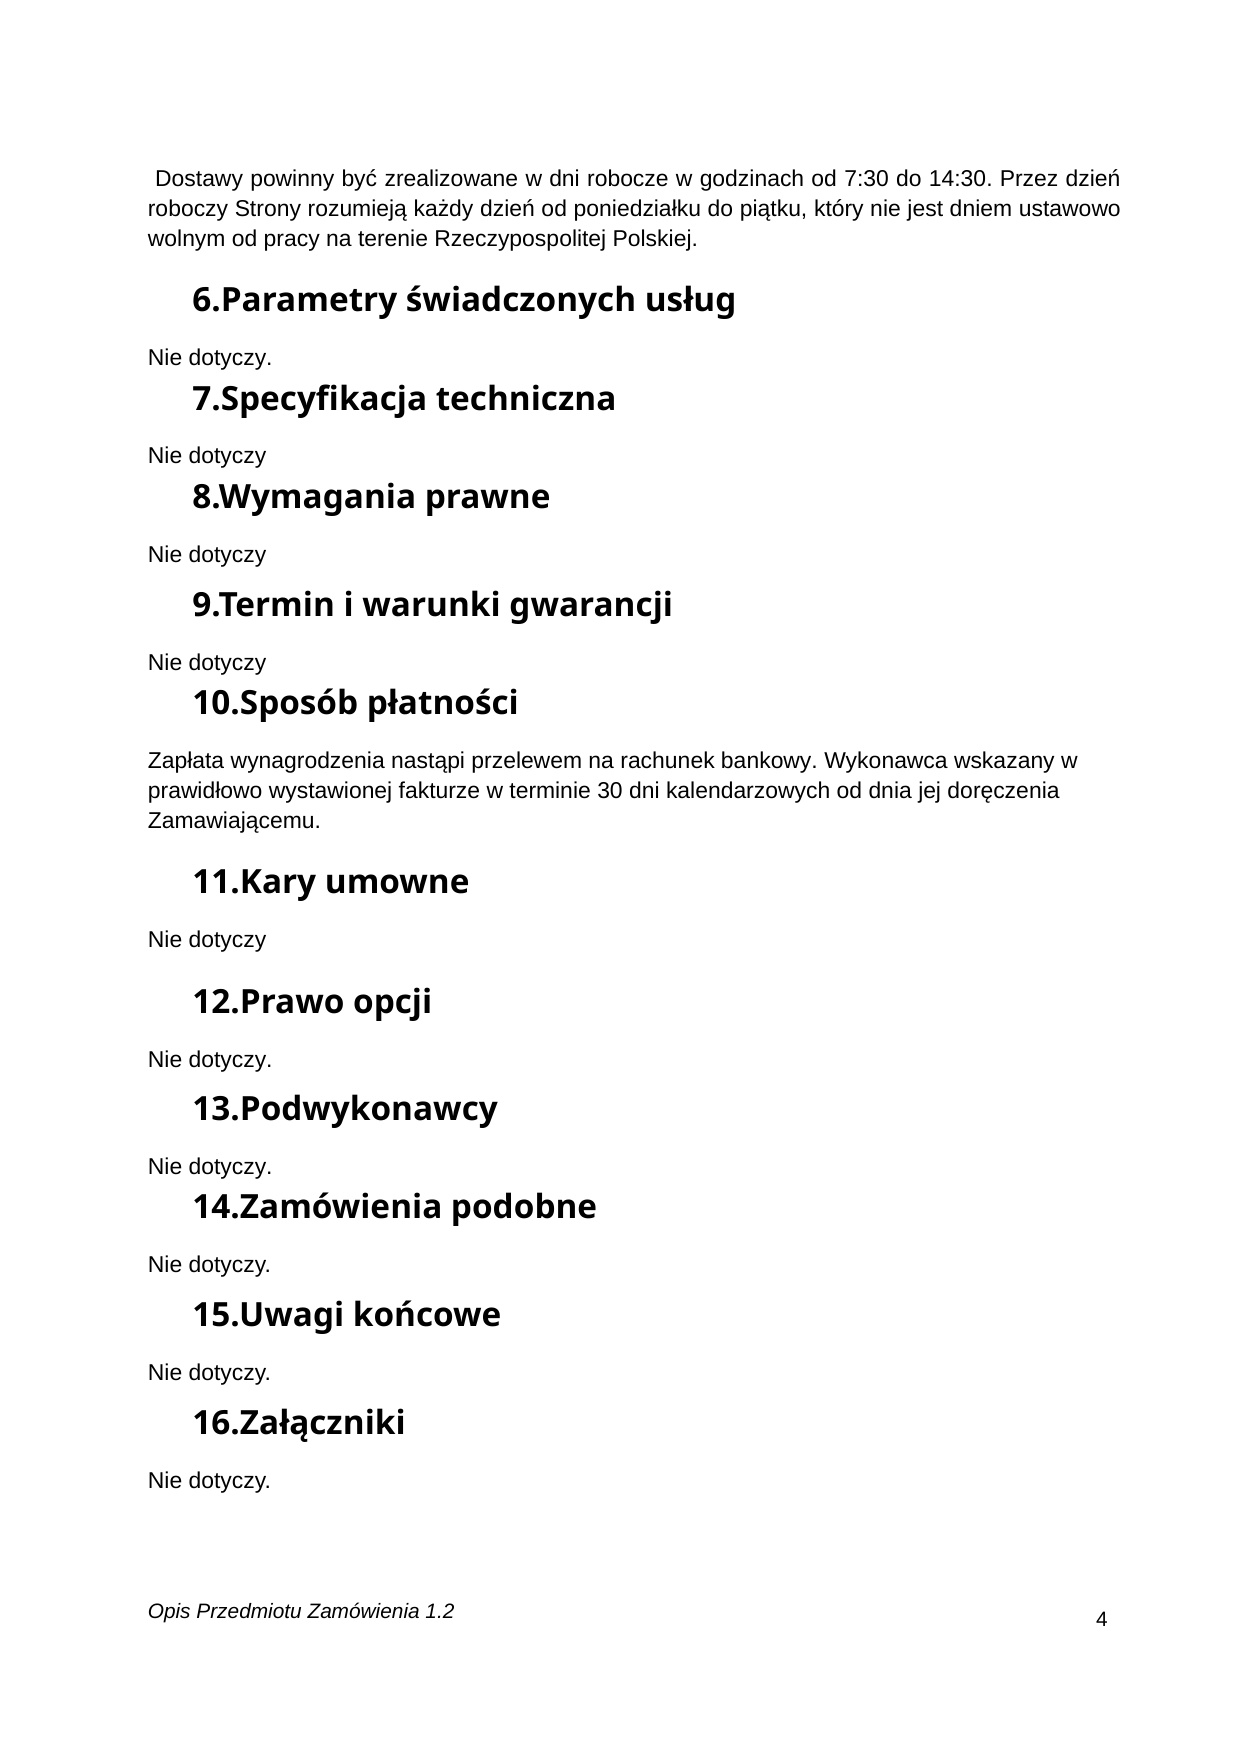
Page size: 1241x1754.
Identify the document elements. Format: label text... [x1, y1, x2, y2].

text Dostawy powinny być zrealizowane w dni robocze w godzinach od 7:30 do 14:30. Przez dzień roboczy Strony rozumieją każdy dzień od poniedziałku do piątku, który nie jest dniem ustawowo wolnym od pracy na terenie Rzeczypospolitej Polskiej. [148, 164, 1122, 251]
text Nie dotyczy [148, 541, 1122, 567]
text Nie dotyczy. [148, 1467, 1122, 1493]
subtitle 16.Załączniki [192, 1398, 1122, 1444]
text Nie dotyczy. [148, 1153, 1122, 1179]
subtitle 6.Parametry świadczonych usług [192, 276, 1122, 321]
subtitle 8.Wymagania prawne [192, 473, 1122, 518]
subtitle 14.Zamówienia podobne [192, 1183, 1122, 1229]
text Nie dotyczy. [148, 344, 1122, 371]
text Nie dotyczy. [148, 1359, 1122, 1385]
text Nie dotyczy [148, 648, 1122, 675]
text Zapłata wynagrodzenia nastąpi przelewem na rachunek bankowy. Wykonawca wskazany w prawidłowo wystawionej fakturze w terminie 30 dni kalendarzowych od dnia jej doręczenia Zamawiającemu. [148, 747, 1122, 833]
subtitle 13.Podwykonawcy [192, 1085, 1122, 1130]
text Nie dotyczy. [148, 1251, 1122, 1278]
subtitle 9.Termin i warunki gwarancji [192, 580, 1122, 626]
subtitle 15.Uwagi końcowe [192, 1291, 1122, 1336]
subtitle 11.Kary umowne [192, 858, 1122, 904]
text Nie dotyczy [148, 926, 1122, 953]
subtitle 12.Prawo opcji [192, 977, 1122, 1023]
text Nie dotyczy [148, 442, 1122, 469]
text Nie dotyczy. [148, 1046, 1122, 1072]
subtitle 7.Specyfikacja techniczna [192, 374, 1122, 420]
subtitle 10.Sposób płatności [192, 679, 1122, 724]
